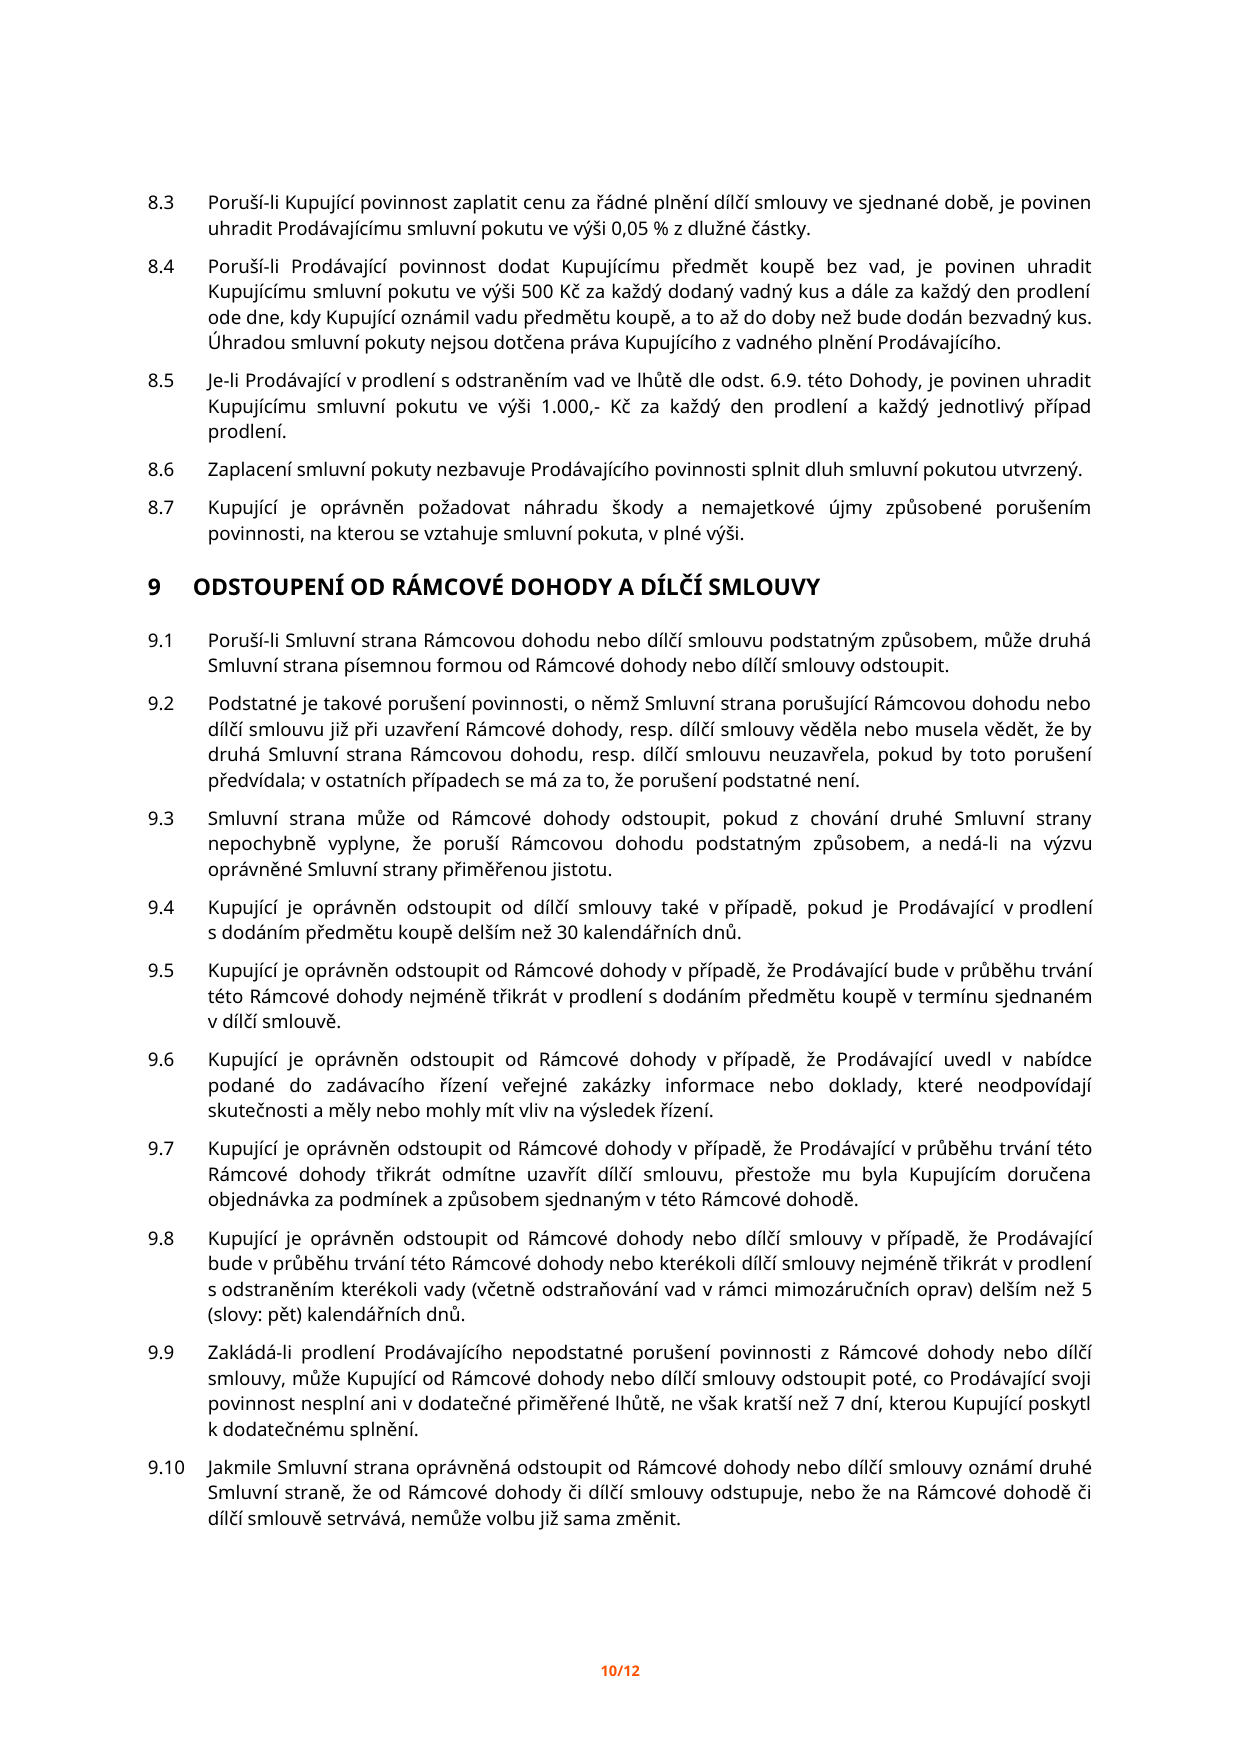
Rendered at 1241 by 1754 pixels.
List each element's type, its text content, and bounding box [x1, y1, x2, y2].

subtitle Kupující je oprávněn odstoupit od Rámcové dohody v případě, že Prodávající uvedl v nabídce podané do zadávacího řízení veřejné zakázky informace nebo doklady, které neodpovídají skutečnosti a měly nebo mohly mít vliv na výsledek řízení. [148, 1047, 1093, 1123]
subtitle Poruší-li Kupující povinnost zaplatit cenu za řádné plnění dílčí smlouvy ve sjednané době, je povinen uhradit Prodávajícímu smluvní pokutu ve výši 0,05 % z dlužné částky. [148, 189, 1093, 240]
subtitle Kupující je oprávněn odstoupit od Rámcové dohody v případě, že Prodávající bude v průběhu trvání této Rámcové dohody nejméně třikrát v prodlení s dodáním předmětu koupě v termínu sjednaném v dílčí smlouvě. [148, 958, 1093, 1034]
subtitle Je-li Prodávající v prodlení s odstraněním vad ve lhůtě dle odst. 6.9. této Dohody, je povinen uhradit Kupujícímu smluvní pokutu ve výši 1.000,- Kč za každý den prodlení a každý jednotlivý případ prodlení. [148, 367, 1093, 444]
subtitle Kupující je oprávněn odstoupit od Rámcové dohody nebo dílčí smlouvy v případě, že Prodávající bude v průběhu trvání této Rámcové dohody nebo kterékoli dílčí smlouvy nejméně třikrát v prodlení s odstraněním kterékoli vady (včetně odstraňování vad v rámci mimozáručních oprav) delším než 5 (slovy: pět) kalendářních dnů. [148, 1225, 1093, 1327]
subtitle Poruší-li Smluvní strana Rámcovou dohodu nebo dílčí smlouvu podstatným způsobem, může druhá Smluvní strana písemnou formou od Rámcové dohody nebo dílčí smlouvy odstoupit. [148, 627, 1093, 678]
subtitle Jakmile Smluvní strana oprávněná odstoupit od Rámcové dohody nebo dílčí smlouvy oznámí druhé Smluvní straně, že od Rámcové dohody či dílčí smlouvy odstupuje, nebo že na Rámcové dohodě či dílčí smlouvě setrvává, nemůže volbu již sama změnit. [148, 1454, 1093, 1531]
subtitle Poruší-li Prodávající povinnost dodat Kupujícímu předmět koupě bez vad, je povinen uhradit Kupujícímu smluvní pokutu ve výši 500 Kč za každý dodaný vadný kus a dále za každý den prodlení ode dne, kdy Kupující oznámil vadu předmětu koupě, a to až do doby než bude dodán bezvadný kus. Úhradou smluvní pokuty nejsou dotčena práva Kupujícího z vadného plnění Prodávajícího. [148, 253, 1093, 355]
subtitle Kupující je oprávněn odstoupit od dílčí smlouvy také v případě, pokud je Prodávající v prodlení s dodáním předmětu koupě delším než 30 kalendářních dnů. [148, 894, 1093, 945]
subtitle Smluvní strana může od Rámcové dohody odstoupit, pokud z chování druhé Smluvní strany nepochybně vyplyne, že poruší Rámcovou dohodu podstatným způsobem, a nedá-li na výzvu oprávněné Smluvní strany přiměřenou jistotu. [148, 805, 1093, 882]
subtitle Kupující je oprávněn požadovat náhradu škody a nemajetkové újmy způsobené porušením povinnosti, na kterou se vztahuje smluvní pokuta, v plné výši. [148, 494, 1093, 546]
subtitle Zakládá-li prodlení Prodávajícího nepodstatné porušení povinnosti z Rámcové dohody nebo dílčí smlouvy, může Kupující od Rámcové dohody nebo dílčí smlouvy odstoupit poté, co Prodávající svoji povinnost nesplní ani v dodatečné přiměřené lhůtě, ne však kratší než 7 dní, kterou Kupující poskytl k dodatečnému splnění. [148, 1339, 1093, 1441]
subtitle Zaplacení smluvní pokuty nezbavuje Prodávajícího povinnosti splnit dluh smluvní pokutou utvrzený. [148, 457, 1093, 482]
subtitle Kupující je oprávněn odstoupit od Rámcové dohody v případě, že Prodávající v průběhu trvání této Rámcové dohody třikrát odmítne uzavřít dílčí smlouvu, přestože mu byla Kupujícím doručena objednávka za podmínek a způsobem sjednaným v této Rámcové dohodě. [148, 1136, 1093, 1212]
subtitle ODSTOUPENÍ OD RÁMCOVÉ DOHODY A DÍLČÍ SMLOUVY [148, 571, 1093, 602]
subtitle Podstatné je takové porušení povinnosti, o němž Smluvní strana porušující Rámcovou dohodu nebo dílčí smlouvu již při uzavření Rámcové dohody, resp. dílčí smlouvy věděla nebo musela vědět, že by druhá Smluvní strana Rámcovou dohodu, resp. dílčí smlouvu neuzavřela, pokud by toto porušení předvídala; v ostatních případech se má za to, že porušení podstatné není. [148, 690, 1093, 792]
